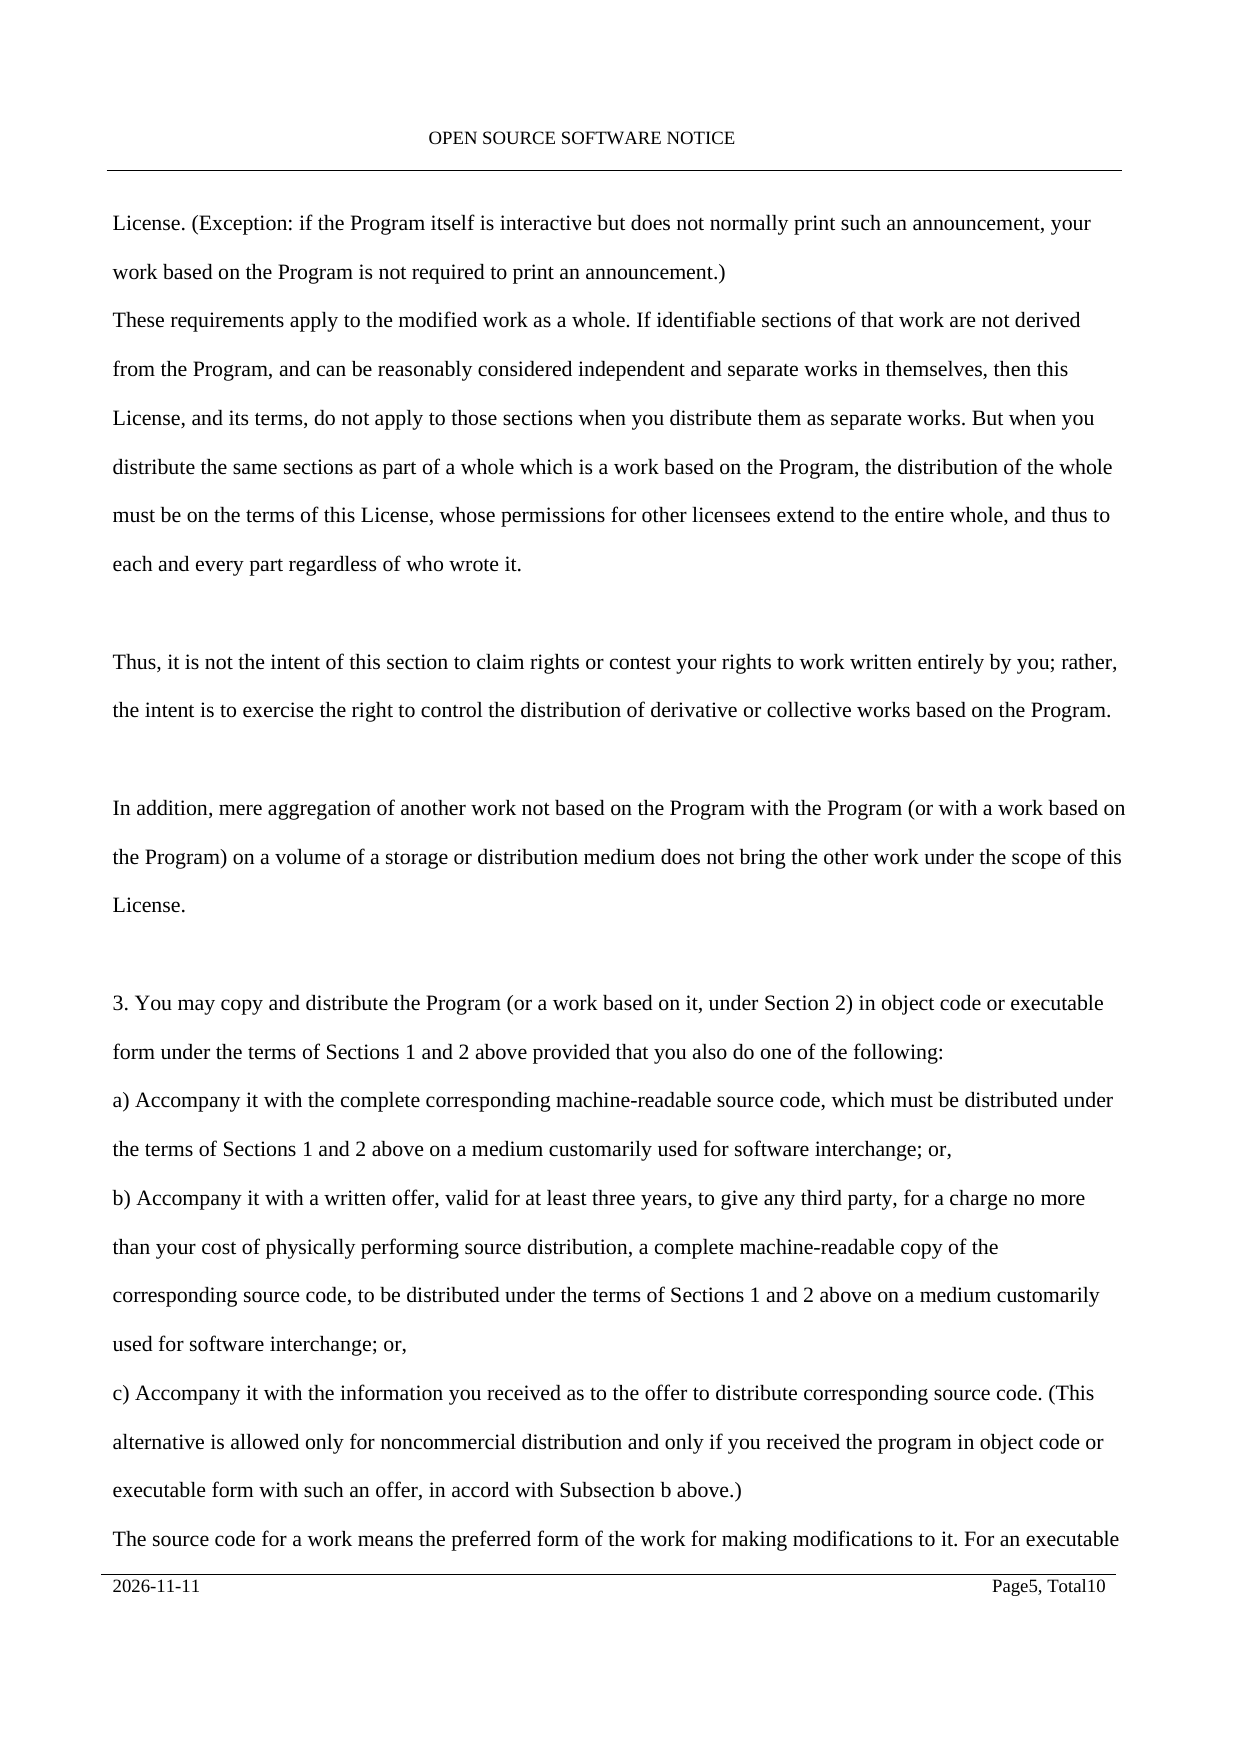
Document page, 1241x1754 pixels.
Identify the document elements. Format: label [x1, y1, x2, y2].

text [112, 206, 1128, 1555]
